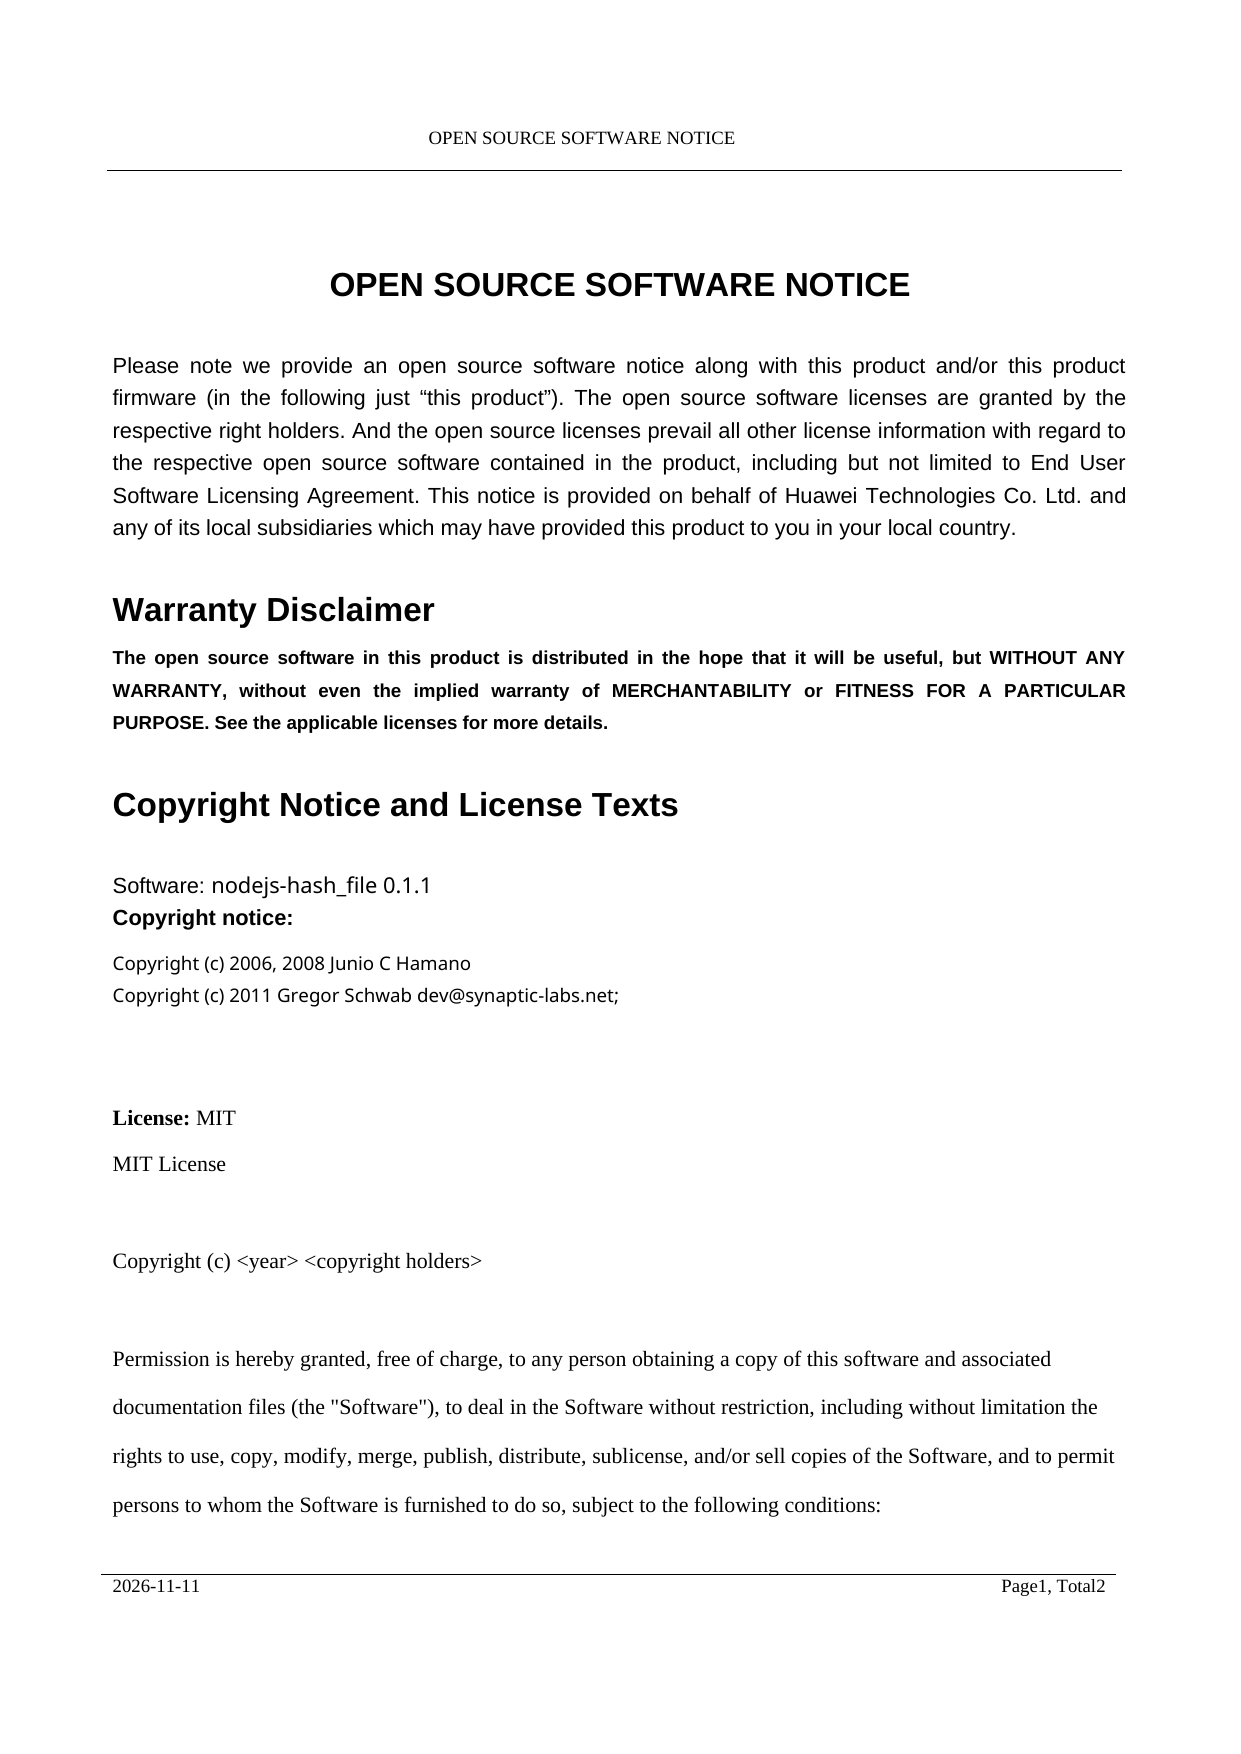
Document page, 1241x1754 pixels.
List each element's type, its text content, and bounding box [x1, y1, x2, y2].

text OPEN SOURCE SOFTWARE NOTICE [112, 251, 1128, 316]
text Copyright (c) 2011 Gregor Schwab dev@synaptic-labs.net; [112, 979, 1128, 1012]
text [112, 1147, 1128, 1521]
text Copyright notice: [112, 901, 1128, 934]
text License: MIT [112, 1102, 1128, 1134]
text Warranty Disclaimer [112, 576, 1128, 641]
text Copyright (c) 2006, 2008 Junio C Hamano [112, 947, 1128, 979]
text Copyright Notice and License Texts [112, 771, 1128, 836]
text Please note we provide an open source software notice along with this product and/or this product firmware (in the following just “this product”). The open source software licenses are granted by the respective right holders. And the open source licenses prevail all other license information with regard to the respective open source software contained in the product, including but not limited to End User Software Licensing Agreement. This notice is provided on behalf of Huawei Technologies Co. Ltd. and any of its local subsidiaries which may have provided this product to you in your local country. [112, 349, 1128, 544]
text The open source software in this product is distributed in the hope that it will be useful, but WITHOUT ANY WARRANTY, without even the implied warranty of MERCHANTABILITY or FITNESS FOR A PARTICULAR PURPOSE. See the applicable licenses for more details. [112, 641, 1128, 739]
text Software: nodejs-hash_file 0.1.1 [112, 869, 1128, 901]
